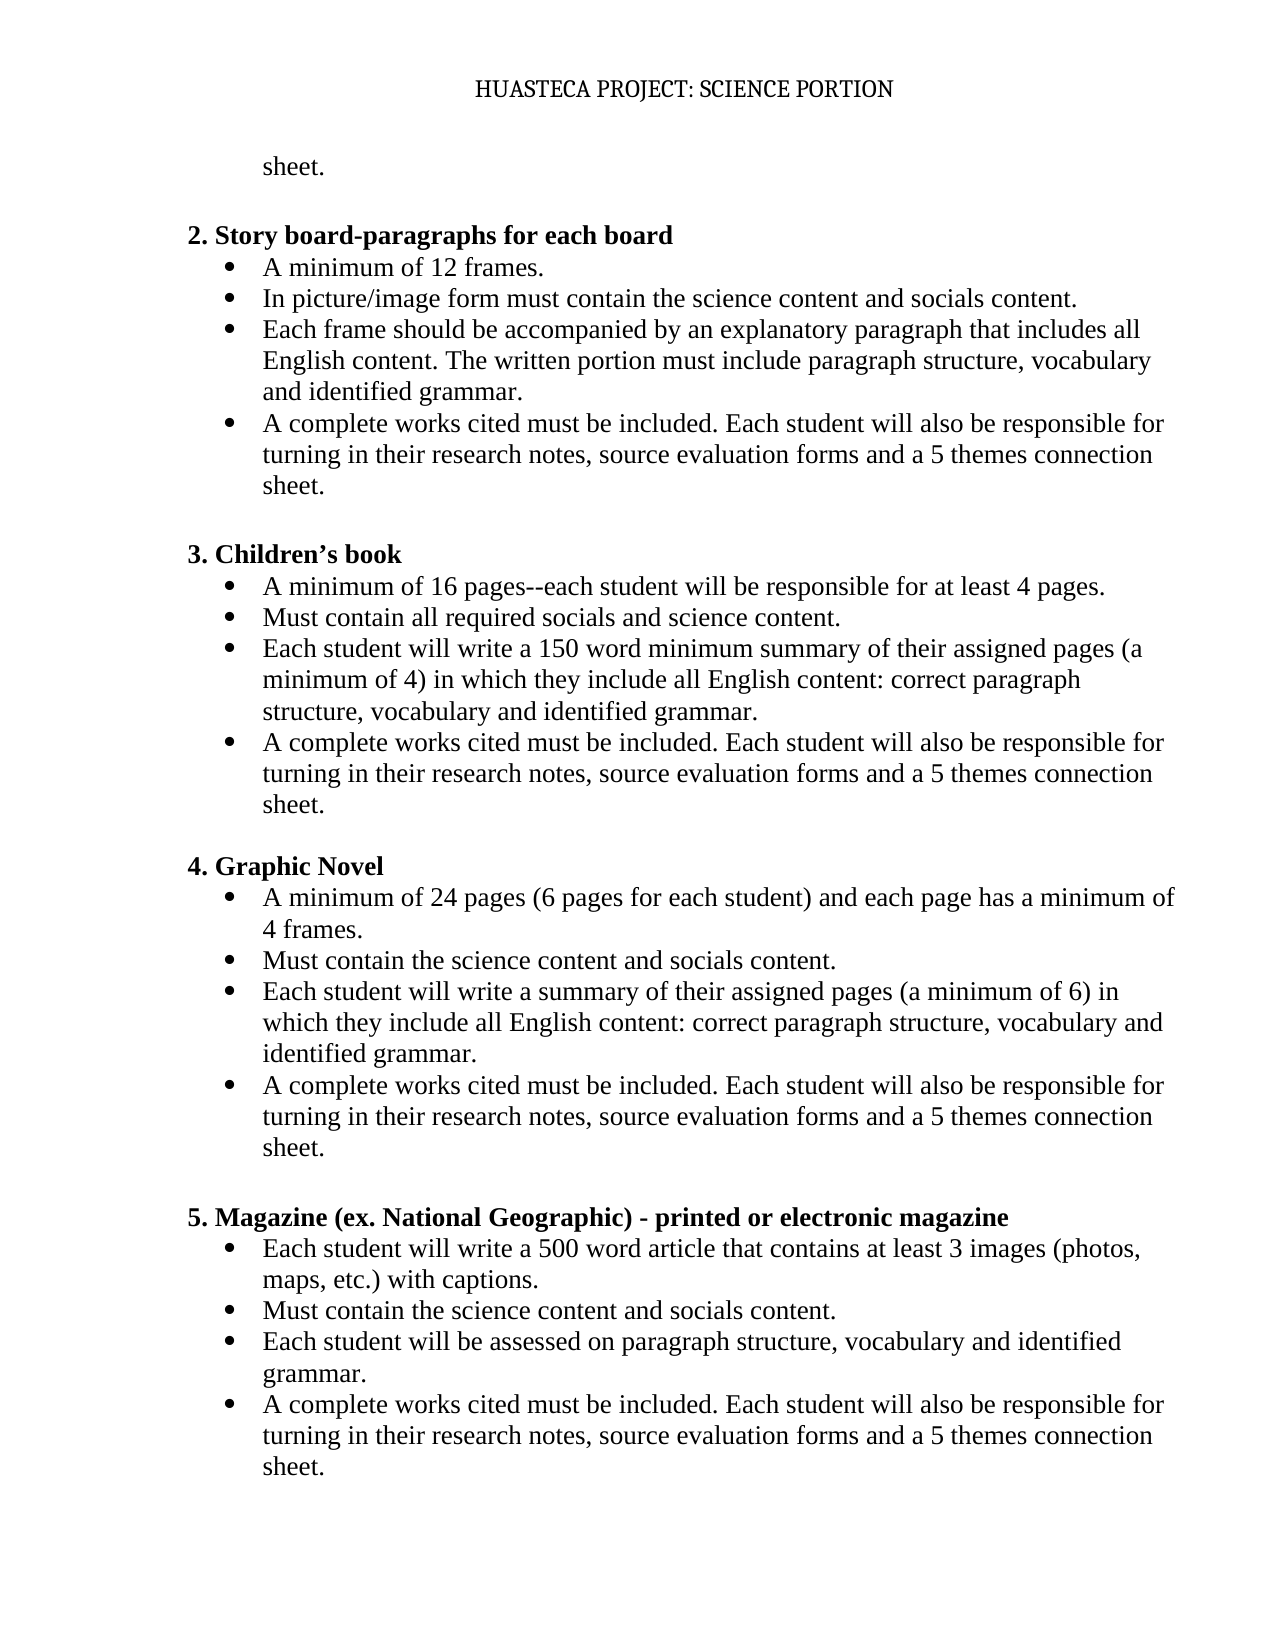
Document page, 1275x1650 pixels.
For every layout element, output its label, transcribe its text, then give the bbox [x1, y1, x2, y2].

text 3. Children’s book [187, 538, 1181, 570]
list Must contain all required socials and science content. [225, 601, 1181, 632]
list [187, 150, 1181, 181]
list Each frame should be accompanied by an explanatory paragraph that includes all English content. The written portion must include paragraph structure, vocabulary and identified grammar. [225, 313, 1181, 407]
list In picture/image form must contain the science content and socials content. [225, 282, 1181, 313]
text 5. Magazine (ex. National Geographic) - printed or electronic magazine [187, 1201, 1181, 1232]
list A minimum of 16 pages--each student will be responsible for at least 4 pages. [225, 570, 1181, 601]
text 4. Graphic Novel [187, 850, 1181, 882]
list A minimum of 12 frames. [225, 251, 1181, 282]
list Each student will write a 500 word article that contains at least 3 images (photos, maps, etc.) with captions. [225, 1232, 1181, 1294]
list Each student will write a summary of their assigned pages (a minimum of 6) in which they include all English content: correct paragraph structure, vocabulary and identified grammar. [225, 975, 1181, 1069]
list Must contain the science content and socials content. [225, 944, 1181, 975]
list Each student will be assessed on paragraph structure, vocabulary and identified grammar. [225, 1325, 1181, 1388]
list Each student will write a 150 word minimum summary of their assigned pages (a minimum of 4) in which they include all English content: correct paragraph structure, vocabulary and identified grammar. [225, 632, 1181, 726]
text 2. Story board-paragraphs for each board [187, 219, 1181, 251]
list Must contain the science content and socials content. [225, 1294, 1181, 1325]
list A minimum of 24 pages (6 pages for each student) and each page has a minimum of 4 frames. [225, 882, 1181, 944]
